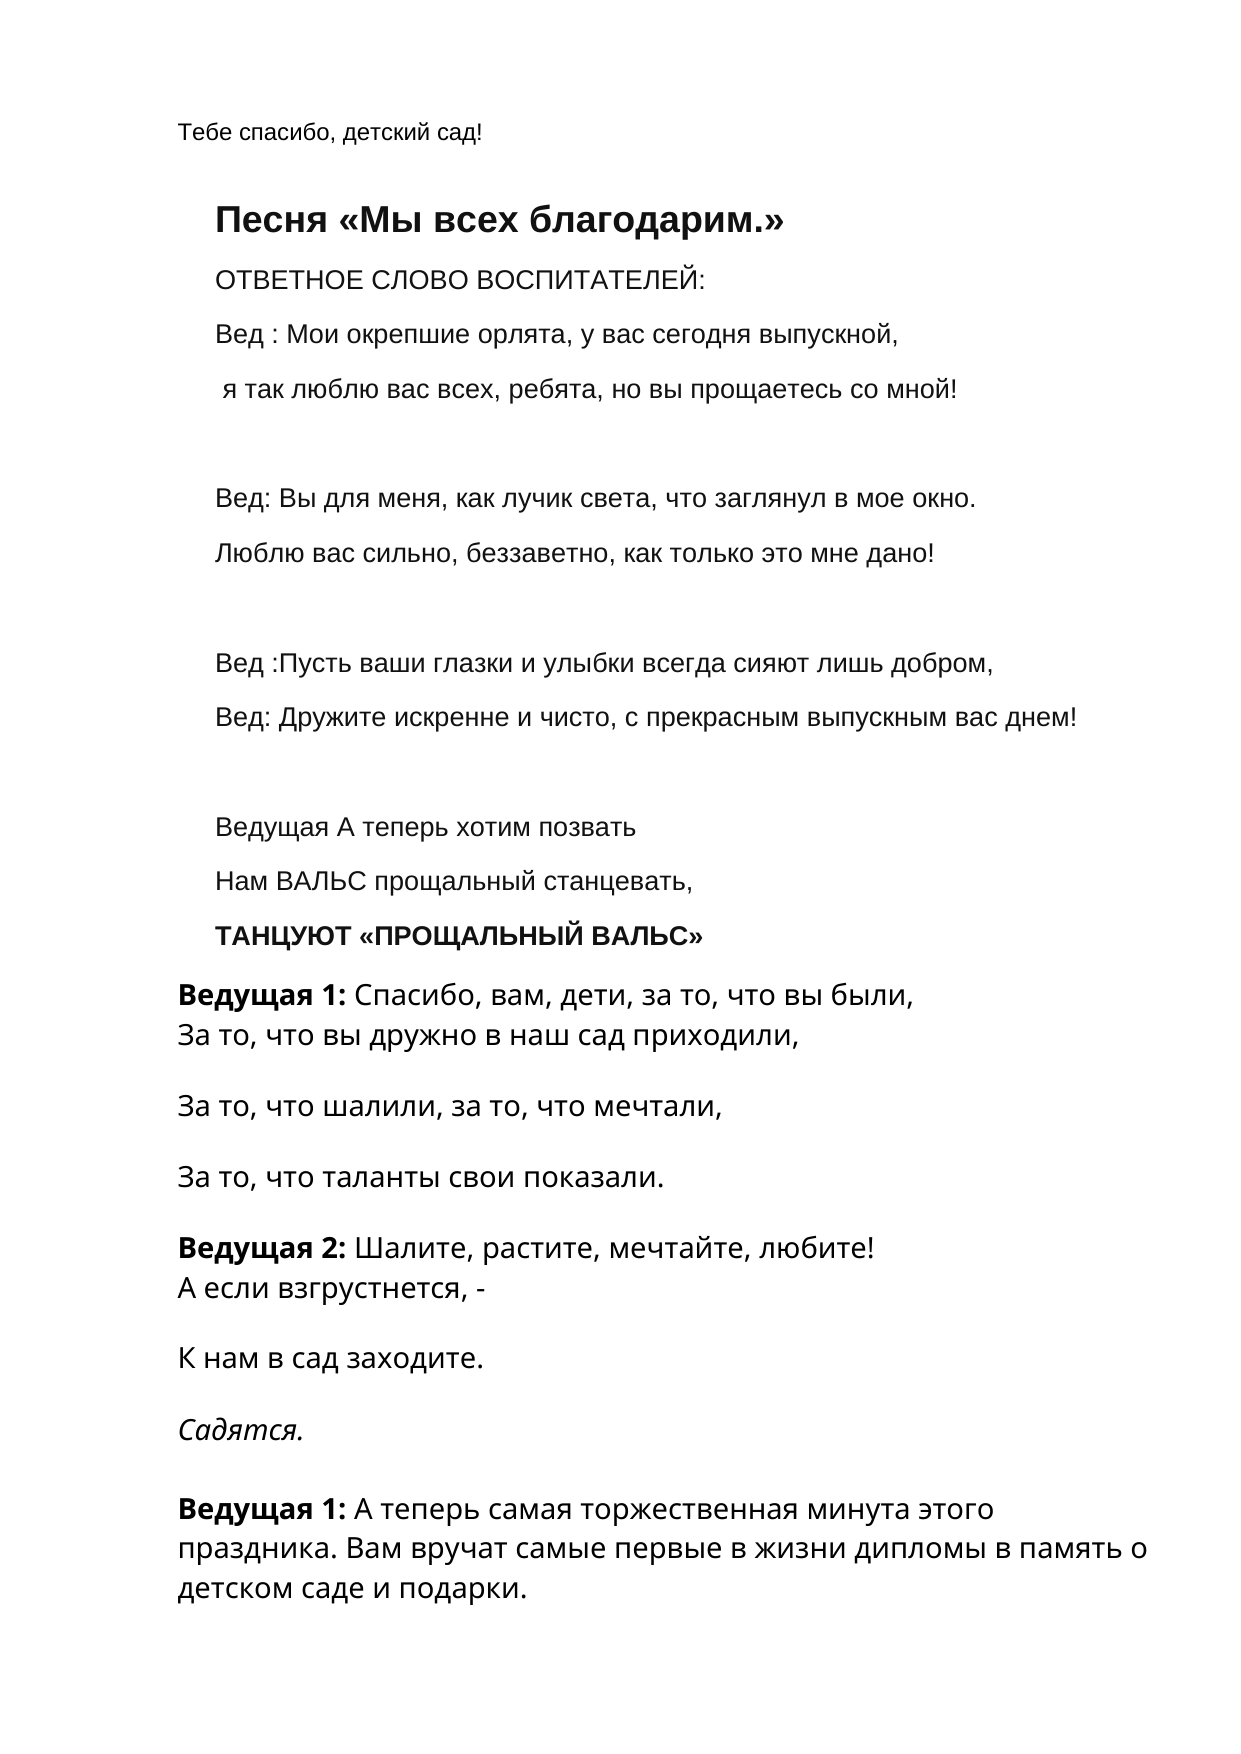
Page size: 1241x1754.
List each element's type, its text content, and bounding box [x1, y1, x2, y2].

text Вед : Мои окрепшие орлята, у вас сегодня выпускной, [177, 318, 1152, 350]
text Вед: Дружите искренне и чисто, с прекрасным выпускным вас днем! [177, 701, 1152, 732]
text ТАНЦУЮТ «ПРОЩАЛЬНЫЙ ВАЛЬС» [177, 920, 1152, 951]
text Нам ВАЛЬС прощальный станцевать, [177, 865, 1152, 897]
text я так люблю вас всех, ребята, но вы прощаетесь со мной! [177, 373, 1152, 404]
text Ведущая 1: А теперь самая торжественная минута этого праздника. Вам вручат самые первые в жизни дипломы в память о детском саде и подарки. [177, 1488, 1152, 1607]
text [177, 118, 1152, 174]
text Люблю вас сильно, беззаветно, как только это мне дано! [177, 537, 1152, 568]
text К нам в сад заходите. [177, 1338, 1152, 1377]
text А если взгрустнется, - [177, 1267, 1152, 1307]
text За то, что шалили, за то, что мечтали, [177, 1085, 1152, 1125]
text Ведущая 1: Спасибо, вам, дети, за то, что вы были, [177, 975, 1152, 1014]
text ОТВЕТНОЕ СЛОВО ВОСПИТАТЕЛЕЙ: [177, 264, 1152, 295]
text Ведущая 2: Шалите, растите, мечтайте, любите! [177, 1227, 1152, 1267]
text Садятся. [177, 1409, 1152, 1448]
text Песня «Мы всех благодарим.» [177, 197, 1152, 240]
text За то, что таланты свои показали. [177, 1156, 1152, 1196]
text Вед :Пусть ваши глазки и улыбки всегда сияют лишь добром, [177, 647, 1152, 678]
text Ведущая А теперь хотим позвать [177, 811, 1152, 842]
text За то, что вы дружно в наш сад приходили, [177, 1014, 1152, 1054]
text Вед: Вы для меня, как лучик света, что заглянул в мое окно. [177, 482, 1152, 514]
